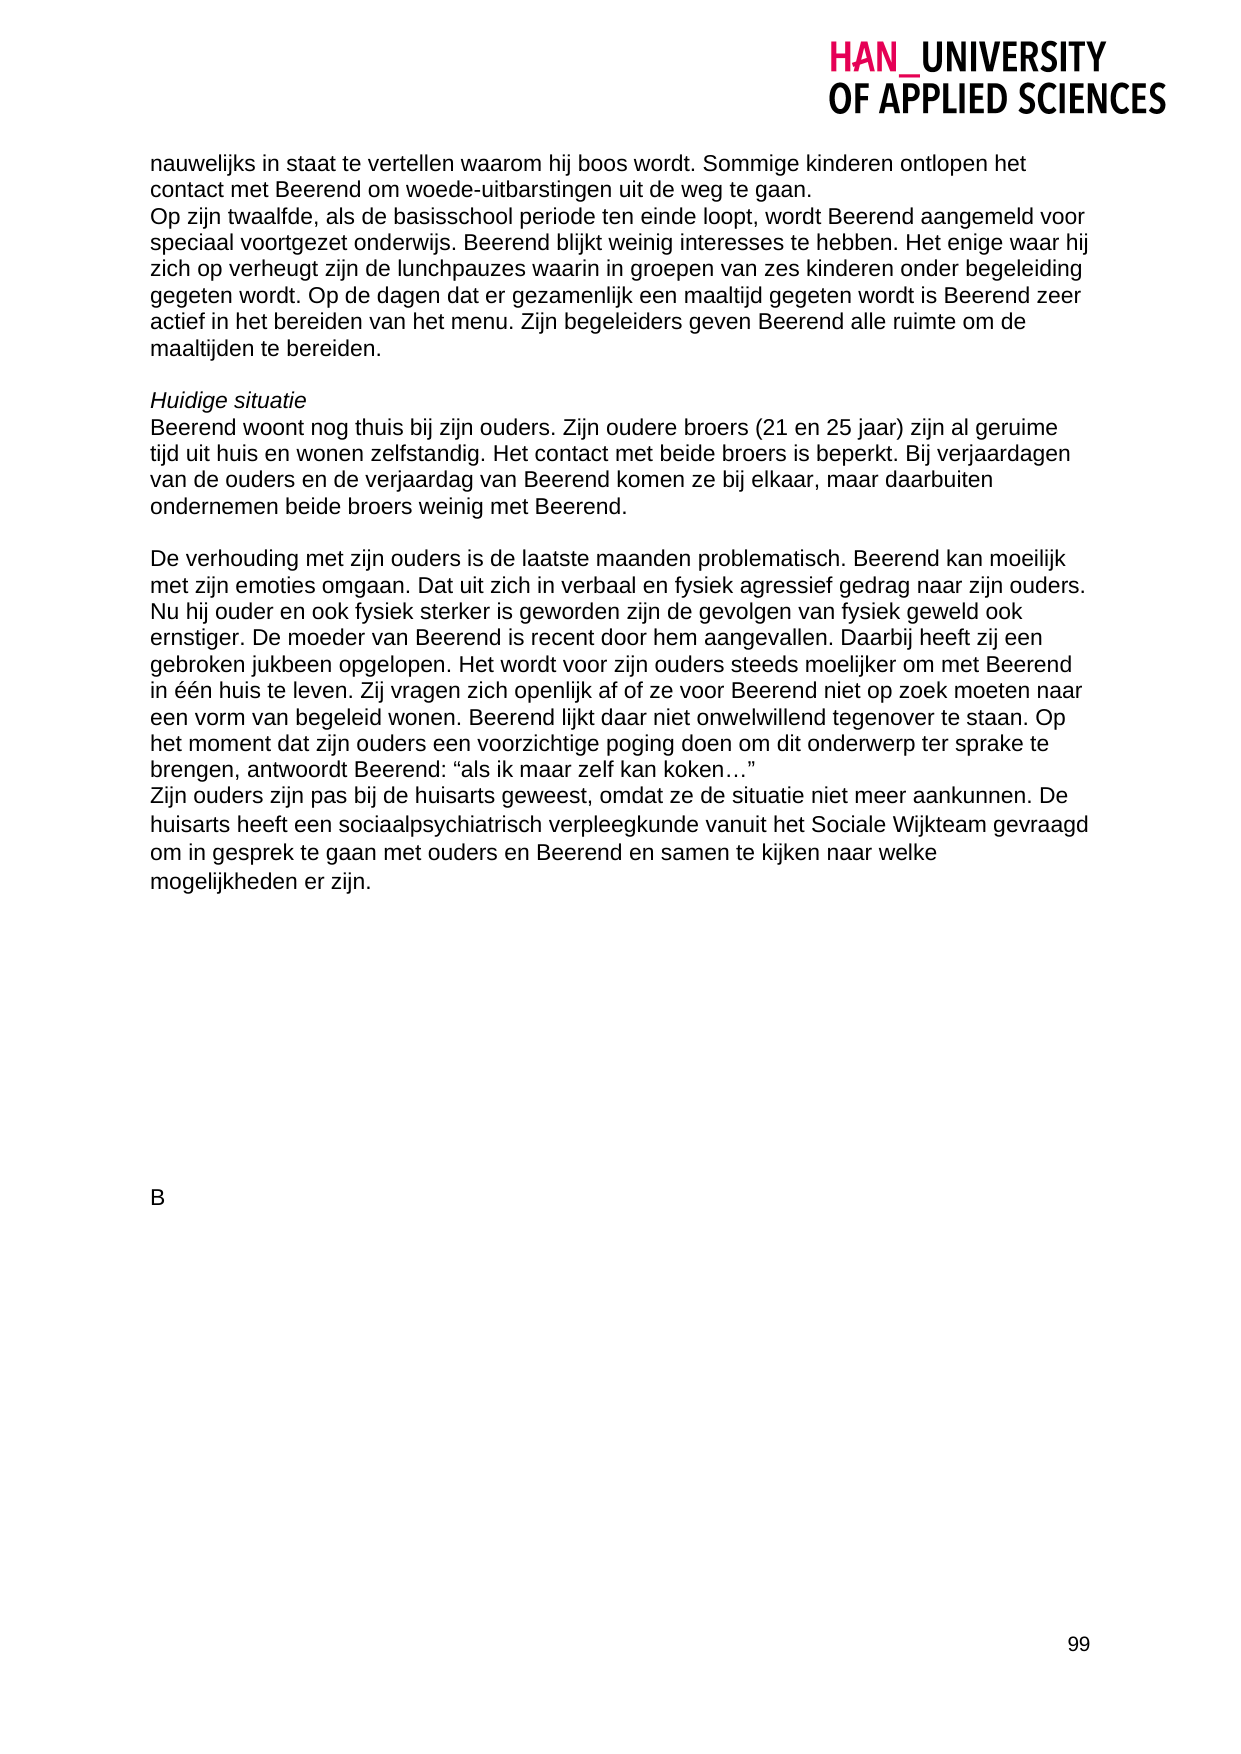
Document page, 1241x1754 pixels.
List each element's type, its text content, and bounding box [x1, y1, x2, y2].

text B [150, 1183, 1090, 1210]
picture [0, 0, 1241, 212]
text De verhouding met zijn ouders is de laatste maanden problematisch. Beerend kan moeilijk met zijn emoties omgaan. Dat uit zich in verbaal en fysiek agressief gedrag naar zijn ouders. Nu hij ouder en ook fysiek sterker is geworden zijn de gevolgen van fysiek geweld ook ernstiger. De moeder van Beerend is recent door hem aangevallen. Daarbij heeft zij een gebroken jukbeen opgelopen. Het wordt voor zijn ouders steeds moelijker om met Beerend in één huis te leven. Zij vragen zich openlijk af of ze voor Beerend niet op zoek moeten naar een vorm van begeleid wonen. Beerend lijkt daar niet onwelwillend tegenover te staan. Op het moment dat zijn ouders een voorzichtige poging doen om dit onderwerp ter sprake te brengen, antwoordt Beerend: “als ik maar zelf kan koken…” [150, 545, 1090, 782]
text Beerend woont nog thuis bij zijn ouders. Zijn oudere broers (21 en 25 jaar) zijn al geruime tijd uit huis en wonen zelfstandig. Het contact met beide broers is beperkt. Bij verjaardagen van de ouders en de verjaardag van Beerend komen ze bij elkaar, maar daarbuiten ondernemen beide broers weinig met Beerend. [150, 413, 1090, 519]
text Zijn ouders zijn pas bij de huisarts geweest, omdat ze de situatie niet meer aankunnen. De huisarts heeft een sociaalpsychiatrisch verpleegkunde vanuit het Sociale Wijkteam gevraagd om in gesprek te gaan met ouders en Beerend en samen te kijken naar welke mogelijkheden er zijn. [150, 782, 1090, 894]
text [150, 150, 1090, 203]
text Op zijn twaalfde, als de basisschool periode ten einde loopt, wordt Beerend aangemeld voor speciaal voortgezet onderwijs. Beerend blijkt weinig interesses te hebben. Het enige waar hij zich op verheugt zijn de lunchpauzes waarin in groepen van zes kinderen onder begeleiding gegeten wordt. Op de dagen dat er gezamenlijk een maaltijd gegeten wordt is Beerend zeer actief in het bereiden van het menu. Zijn begeleiders geven Beerend alle ruimte om de maaltijden te bereiden. [150, 203, 1090, 361]
text Huidige situatie [150, 387, 1090, 413]
